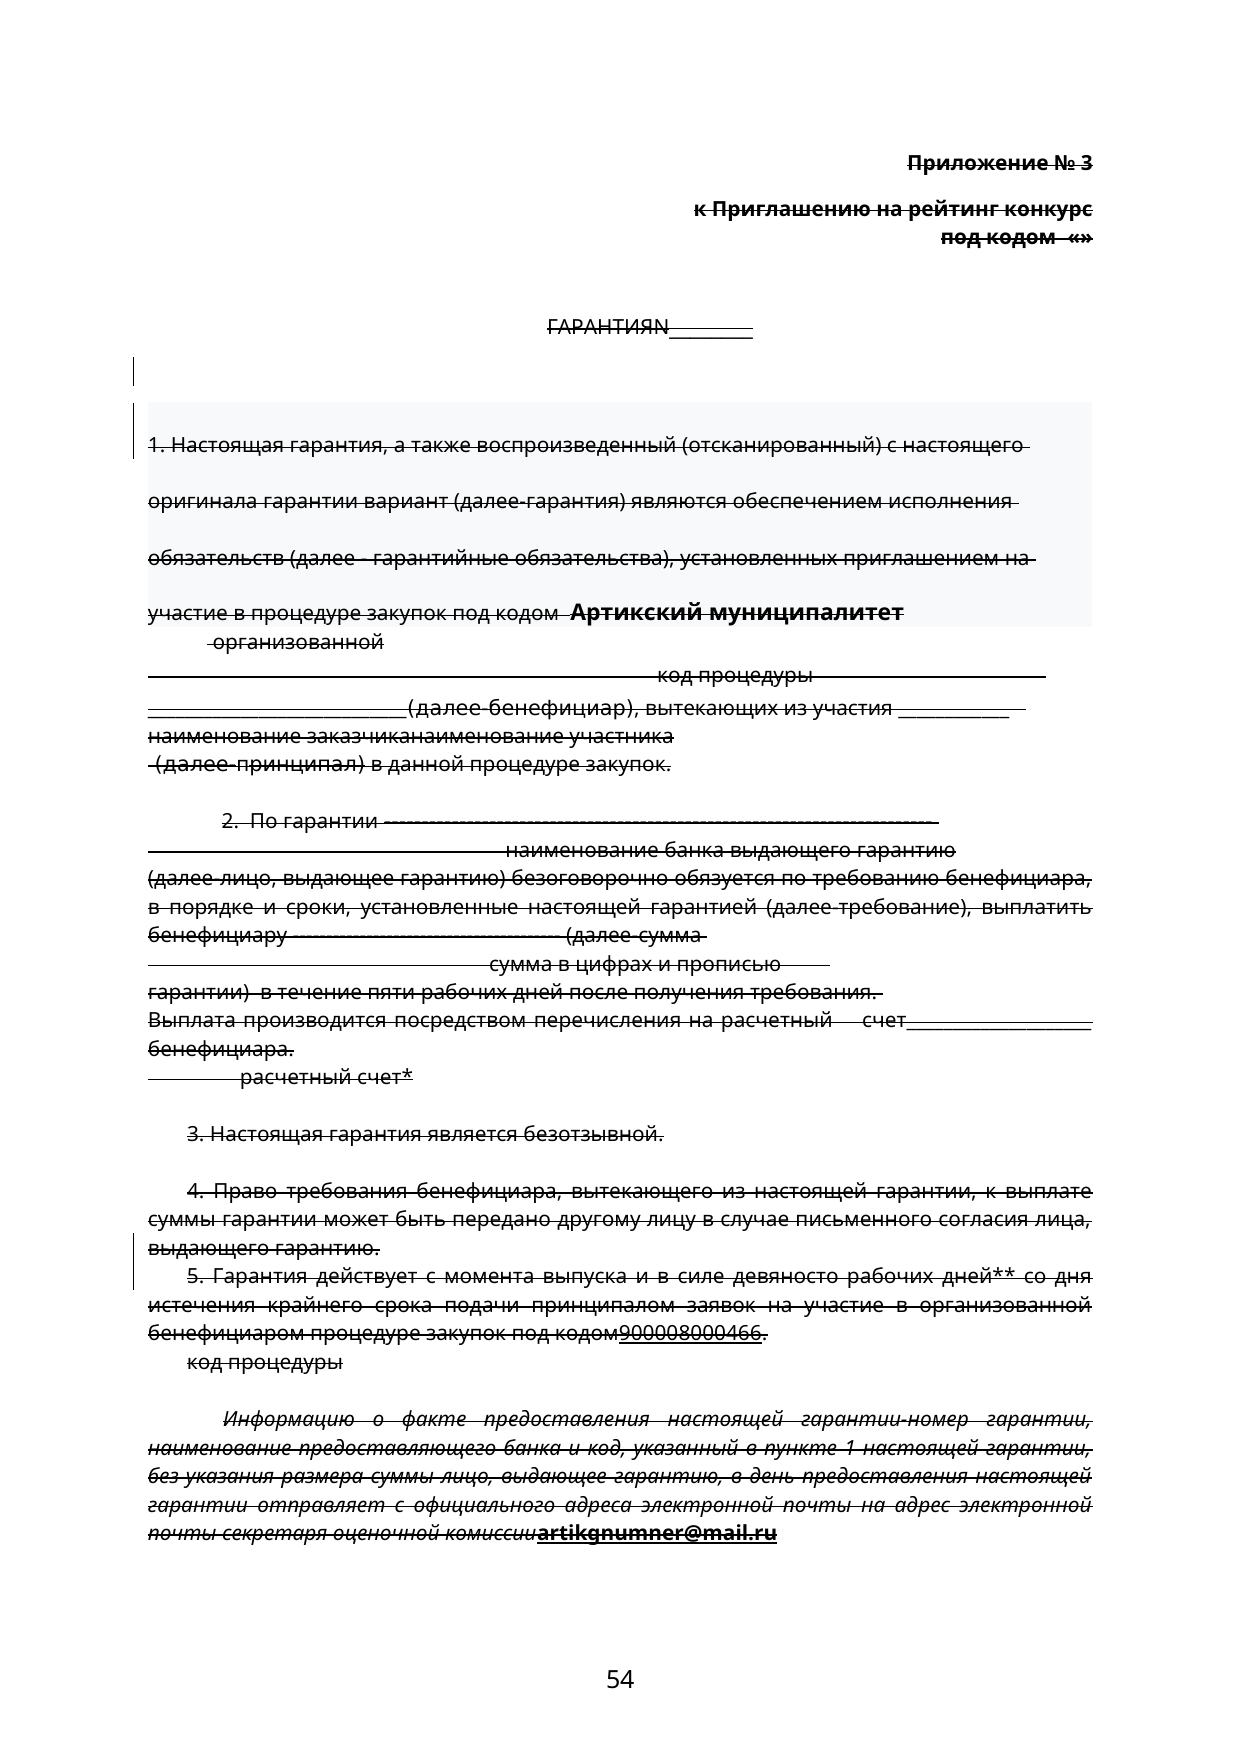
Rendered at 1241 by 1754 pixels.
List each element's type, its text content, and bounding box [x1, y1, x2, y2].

text к Приглашению на рейтинг конкурс под кодом «» [148, 194, 1092, 251]
text наименование заказчиканаименование участника [148, 721, 1092, 749]
text 5. Гарантия действует с момента выпуска и в силе девяносто рабочих дней** со дня истечения крайнего срока подачи принципалом заявок на участие в организованной бенефициаром процедуре закупок под кодом900008000466. [148, 1308, 1092, 1347]
text ____________________________(далее-бенефициар), вытекающих из участия ____________ [148, 693, 1092, 721]
text Выплата производится посредством перечисления на расчетный счет____________________ бенефициара. [148, 1006, 1092, 1022]
text 3. Настоящая гарантия является безотзывной. [148, 1119, 1092, 1148]
text 5. Гарантия действует с момента выпуска и в силе девяносто рабочих дней** со дня истечения крайнего срока подачи принципалом заявок на участие в организованной бенефициаром процедуре закупок под кодом900008000466. [148, 1261, 1092, 1306]
text гарантии) в течение пяти рабочих дней после получения требования. [148, 977, 1092, 1006]
text 4. Право требования бенефициара, вытекающего из настоящей гарантии, к выплате суммы гарантии может быть передано другому лицу в случае письменного согласия лица, выдающего гарантию. [148, 1222, 1092, 1261]
text сумма в цифрах и прописью [148, 949, 1092, 977]
text Информацию о факте предоставления настоящей гарантии-номер гарантии, наименование предоставляющего банка и код, указанный в пункте 1 настоящей гарантии, без указания размера суммы лицо, выдающее гарантию, в день предоставления настоящей гарантии отправляет с официального адреса электронной почты на адрес электронной почты секретаря оценочной комиссииartikgnumner@mail.ru [148, 1479, 1092, 1506]
text 1. Настоящая гарантия, а также воспроизведенный (отсканированный) с настоящего оригинала гарантии вариант (далее-гарантия) являются обеспечением исполнения обязательств (далее - гарантийные обязательства), установленных приглашением на участие в процедуре закупок под кодом Артикский муниципалитет [148, 402, 1092, 627]
text (далее-лицо, выдающее гарантию) безоговорочно обязуется по требованию бенефициара, в порядке и сроки, установленные настоящей гарантией (далее-требование), выплатить бенефициару ---------------------------------------- (далее-сумма [148, 909, 1092, 949]
text 2. По гарантии ------------------------------------------------------------------------- [148, 806, 1092, 835]
text наименование банка выдающего гарантию [148, 835, 1092, 863]
text (далее-лицо, выдающее гарантию) безоговорочно обязуется по требованию бенефициара, в порядке и сроки, установленные настоящей гарантией (далее-требование), выплатить бенефициару ---------------------------------------- (далее-сумма [148, 863, 1092, 879]
text Приложение № 3 [148, 148, 1092, 177]
text Информацию о факте предоставления настоящей гарантии-номер гарантии, наименование предоставляющего банка и код, указанный в пункте 1 настоящей гарантии, без указания размера суммы лицо, выдающее гарантию, в день предоставления настоящей гарантии отправляет с официального адреса электронной почты на адрес электронной почты секретаря оценочной комиссииartikgnumner@mail.ru [148, 1404, 1092, 1449]
text организованной [148, 627, 1092, 656]
text расчетный счет* [148, 1062, 1092, 1091]
text (далее-принципал) в данной процедуре закупок. [148, 749, 1092, 778]
text код процедуры [148, 660, 1092, 688]
text Информацию о факте предоставления настоящей гарантии-номер гарантии, наименование предоставляющего банка и код, указанный в пункте 1 настоящей гарантии, без указания размера суммы лицо, выдающее гарантию, в день предоставления настоящей гарантии отправляет с официального адреса электронной почты на адрес электронной почты секретаря оценочной комиссииartikgnumner@mail.ru [148, 1451, 1092, 1477]
text ГАРАНТИЯN________ [148, 312, 1092, 341]
text 4. Право требования бенефициара, вытекающего из настоящей гарантии, к выплате суммы гарантии может быть передано другому лицу в случае письменного согласия лица, выдающего гарантию. [148, 1176, 1092, 1221]
text Информацию о факте предоставления настоящей гарантии-номер гарантии, наименование предоставляющего банка и код, указанный в пункте 1 настоящей гарантии, без указания размера суммы лицо, выдающее гарантию, в день предоставления настоящей гарантии отправляет с официального адреса электронной почты на адрес электронной почты секретаря оценочной комиссииartikgnumner@mail.ru [148, 1507, 1092, 1547]
text Выплата производится посредством перечисления на расчетный счет____________________ бенефициара. [148, 1023, 1092, 1062]
text код процедуры [148, 1347, 1092, 1375]
text (далее-лицо, выдающее гарантию) безоговорочно обязуется по требованию бенефициара, в порядке и сроки, установленные настоящей гарантией (далее-требование), выплатить бенефициару ---------------------------------------- (далее-сумма [148, 881, 1092, 908]
